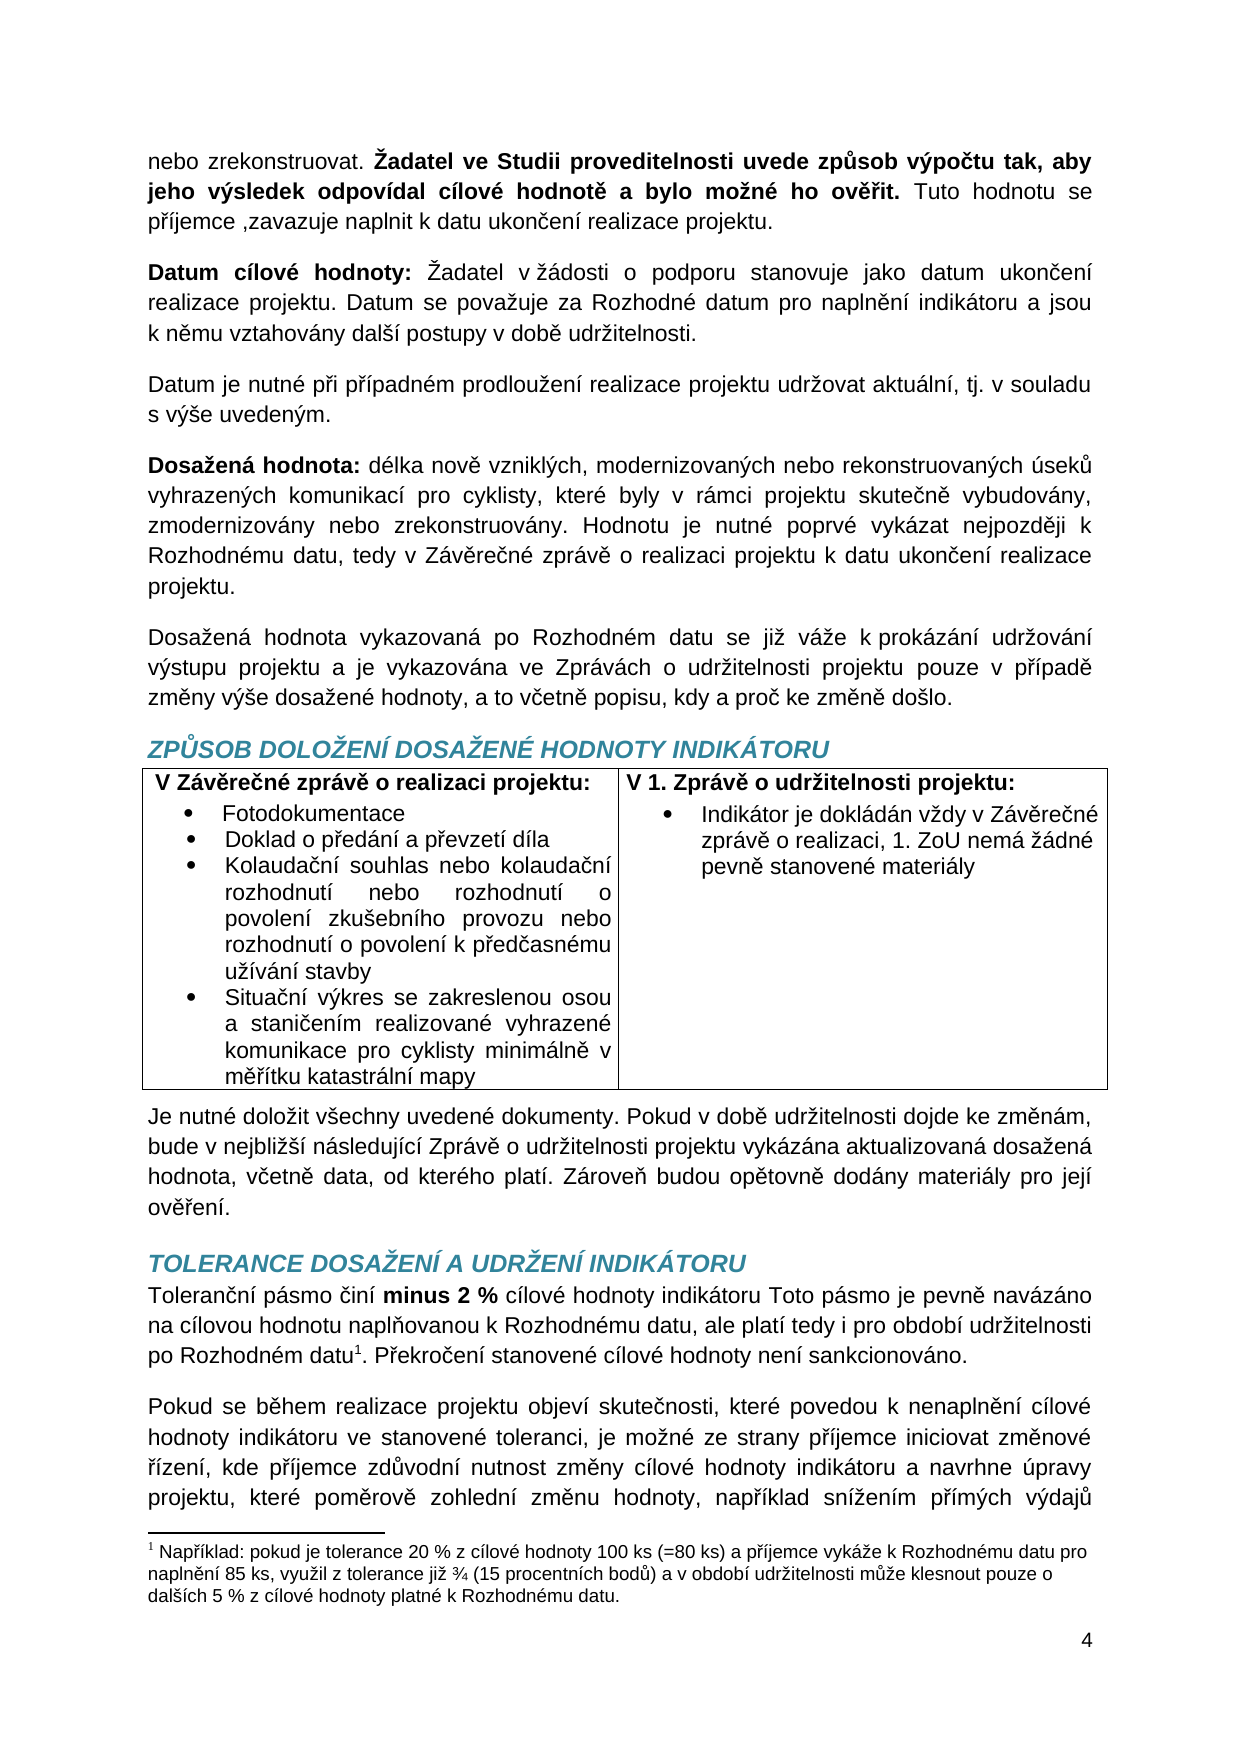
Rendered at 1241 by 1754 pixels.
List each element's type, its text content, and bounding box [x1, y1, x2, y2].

text Je nutné doložit všechny uvedené dokumenty. Pokud v době udržitelnosti dojde ke změnám, bude v nejbližší následující Zprávě o udržitelnosti projektu vykázána aktualizovaná dosažená hodnota, včetně data, od kterého platí. Zároveň budou opětovně dodány materiály pro její ověření. [148, 1103, 1092, 1220]
table_header V Závěrečné zprávě o realizaci projektu: Fotodokumentace Doklad o předání a převzetí díla Kolaudační souhlas nebo kolaudační rozhodnutí nebo rozhodnutí o povolení zkušebního provozu nebo rozhodnutí o povolení k předčasnému užívání stavby Situační výkres se zakreslenou osou a staničením realizované vyhrazené komunikace pro cyklisty minimálně v měřítku katastrální mapy [143, 769, 618, 1089]
text Dosažená hodnota: délka nově vzniklých, modernizovaných nebo rekonstruovaných úseků vyhrazených komunikací pro cyklisty, které byly v rámci projektu skutečně vybudovány, zmodernizovány nebo zrekonstruovány. Hodnotu je nutné poprvé vykázat nejpozději k Rozhodnému datu, tedy v Závěrečné zprávě o realizaci projektu k datu ukončení realizace projektu. [148, 452, 1092, 599]
text Dosažená hodnota vykazovaná po Rozhodném datu se již váže k prokázání udržování výstupu projektu a je vykazována ve Zprávách o udržitelnosti projektu pouze v případě změny výše dosažené hodnoty, a to včetně popisu, kdy a proč ke změně došlo. [148, 624, 1092, 711]
text TOLERANCE DOSAŽENÍ a udržení indikátoru [148, 1249, 1092, 1277]
text Datum cílové hodnoty: Žadatel v žádosti o podporu stanovuje jako datum ukončení realizace projektu. Datum se považuje za Rozhodné datum pro naplnění indikátoru a jsou k němu vztahovány další postupy v době udržitelnosti. [148, 259, 1092, 346]
text Toleranční pásmo činí minus 2 % cílové hodnoty indikátoru Toto pásmo je pevně navázáno na cílovou hodnotu naplňovanou k Rozhodnému datu, ale platí tedy i pro období udržitelnosti po Rozhodném datu. Překročení stanovené cílové hodnoty není sankcionováno. [148, 1282, 1092, 1368]
text Způsob doložení dosažené hodnoty indikátoru [148, 735, 1092, 764]
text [148, 148, 1092, 234]
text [148, 1393, 1092, 1510]
table_header V 1. Zprávě o udržitelnosti projektu: Indikátor je dokládán vždy v Závěrečné zprávě o realizaci, 1. ZoU nemá žádné pevně stanovené materiály [619, 769, 1107, 1089]
text Datum je nutné při případném prodloužení realizace projektu udržovat aktuální, tj. v souladu s výše uvedeným. [148, 371, 1092, 427]
